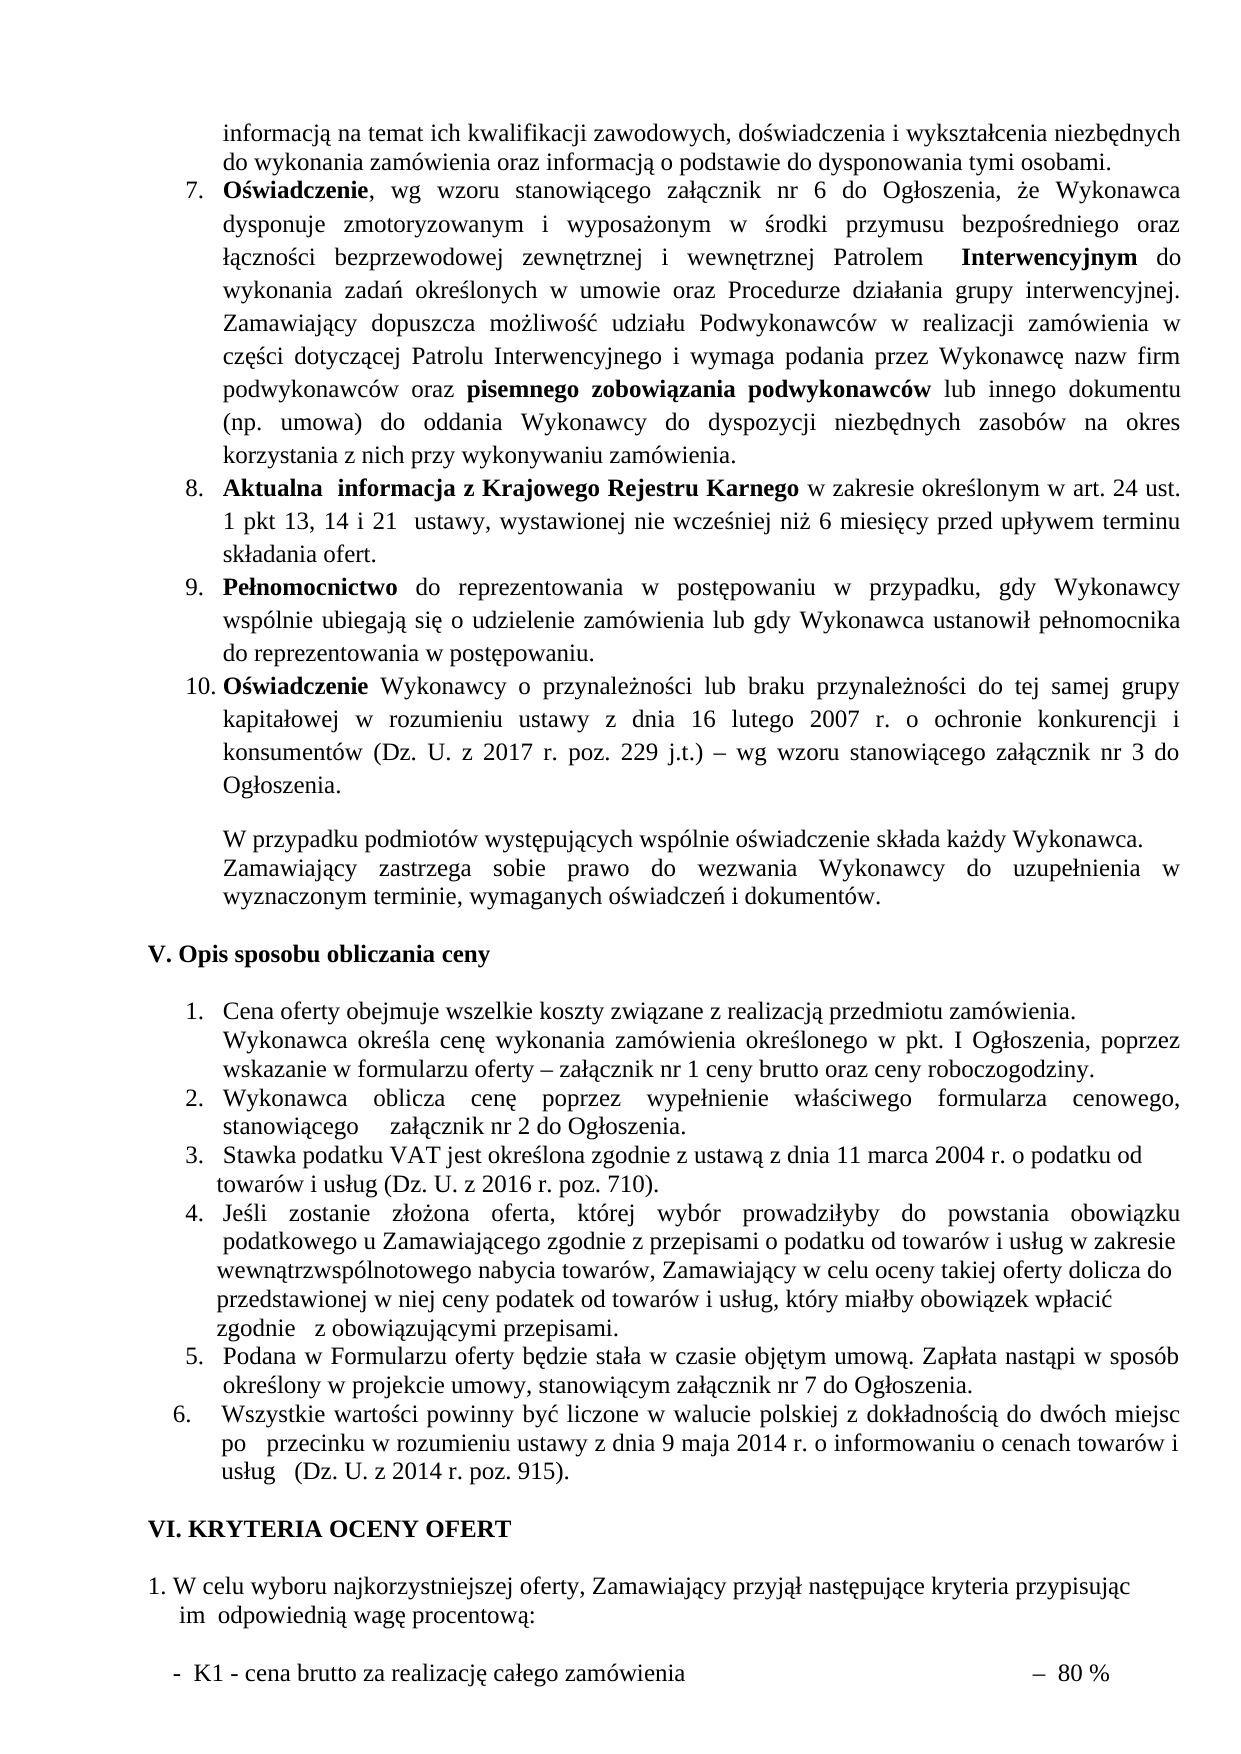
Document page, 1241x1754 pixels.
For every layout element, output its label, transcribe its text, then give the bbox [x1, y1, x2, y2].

list Wykonawca oblicza cenę poprzez wypełnienie właściwego formularza cenowego, stanowiącego załącznik nr 2 do Ogłoszenia. [185, 1083, 1181, 1140]
list Podana w Formularzu oferty będzie stała w czasie objętym umową. Zapłata nastąpi w sposób określony w projekcie umowy, stanowiącym załącznik nr 7 do Ogłoszenia. [185, 1341, 1181, 1399]
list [185, 118, 1181, 176]
text 1. W celu wyboru najkorzystniejszej oferty, Zamawiający przyjął następujące kryteria przypisując [148, 1571, 1181, 1600]
list Aktualna informacja z Krajowego Rejestru Karnego w zakresie określonym w art. 24 ust. 1 pkt 13, 14 i 21 ustawy, wystawionej nie wcześniej niż 6 miesięcy przed upływem terminu składania ofert. [185, 473, 1181, 568]
text - K1 - cena brutto za realizację całego zamówienia – 80 % [148, 1658, 1181, 1686]
text V. Opis sposobu obliczania ceny [148, 939, 1181, 968]
list Stawka podatku VAT jest określona zgodnie z ustawą z dnia 11 marca 2004 r. o podatku od [185, 1140, 1181, 1169]
text VI. KRYTERIA OCENY OFERT [148, 1514, 1181, 1543]
text im odpowiednią wagę procentową: [148, 1600, 1181, 1629]
list Jeśli zostanie złożona oferta, której wybór prowadziłyby do powstania obowiązku podatkowego u Zamawiającego zgodnie z przepisami o podatku od towarów i usług w zakresie [185, 1198, 1181, 1255]
list Oświadczenie Wykonawcy o przynależności lub braku przynależności do tej samej grupy kapitałowej w rozumieniu ustawy z dnia 16 lutego 2007 r. o ochronie konkurencji i konsumentów (Dz. U. z 2017 r. poz. 229 j.t.) – wg wzoru stanowiącego załącznik nr 3 do Ogłoszenia. [185, 671, 1181, 799]
list Pełnomocnictwo do reprezentowania w postępowaniu w przypadku, gdy Wykonawcy wspólnie ubiegają się o udzielenie zamówienia lub gdy Wykonawca ustanowił pełnomocnika do reprezentowania w postępowaniu. [185, 572, 1181, 667]
text zgodnie z obowiązującymi przepisami. [179, 1313, 1181, 1341]
text W przypadku podmiotów występujących wspólnie oświadczenie składa każdy Wykonawca. [223, 824, 1181, 853]
list Wykonawca określa cenę wykonania zamówienia określonego w pkt. I Ogłoszenia, poprzez wskazanie w formularzu oferty – załącznik nr 1 ceny brutto oraz ceny roboczogodziny. [223, 1025, 1181, 1083]
list Oświadczenie, wg wzoru stanowiącego załącznik nr 6 do Ogłoszenia, że Wykonawca dysponuje zmotoryzowanym i wyposażonym w środki przymusu bezpośredniego oraz łączności bezprzewodowej zewnętrznej i wewnętrznej Patrolem Interwencyjnym do wykonania zadań określonych w umowie oraz Procedurze działania grupy interwencyjnej. Zamawiający dopuszcza możliwość udziału Podwykonawców w realizacji zamówienia w części dotyczącej Patrolu Interwencyjnego i wymaga podania przez Wykonawcę nazw firm podwykonawców oraz pisemnego zobowiązania podwykonawców lub innego dokumentu (np. umowa) do oddania Wykonawcy do dyspozycji niezbędnych zasobów na okres korzystania z nich przy wykonywaniu zamówienia. [185, 176, 1181, 468]
text towarów i usług (Dz. U. z 2016 r. poz. 710). [179, 1169, 1181, 1198]
text 6. Wszystkie wartości powinny być liczone w walucie polskiej z dokładnością do dwóch miejsc po przecinku w rozumieniu ustawy z dnia 9 maja 2014 r. o informowaniu o cenach towarów i usług (Dz. U. z 2014 r. poz. 915). [148, 1399, 1181, 1485]
text przedstawionej w niej ceny podatek od towarów i usług, który miałby obowiązek wpłacić [179, 1284, 1181, 1313]
text wewnątrzwspólnotowego nabycia towarów, Zamawiający w celu oceny takiej oferty dolicza do [148, 1255, 1181, 1284]
text Zamawiający zastrzega sobie prawo do wezwania Wykonawcy do uzupełnienia w wyznaczonym terminie, wymaganych oświadczeń i dokumentów. [223, 853, 1181, 910]
list Cena oferty obejmuje wszelkie koszty związane z realizacją przedmiotu zamówienia. [185, 996, 1181, 1025]
